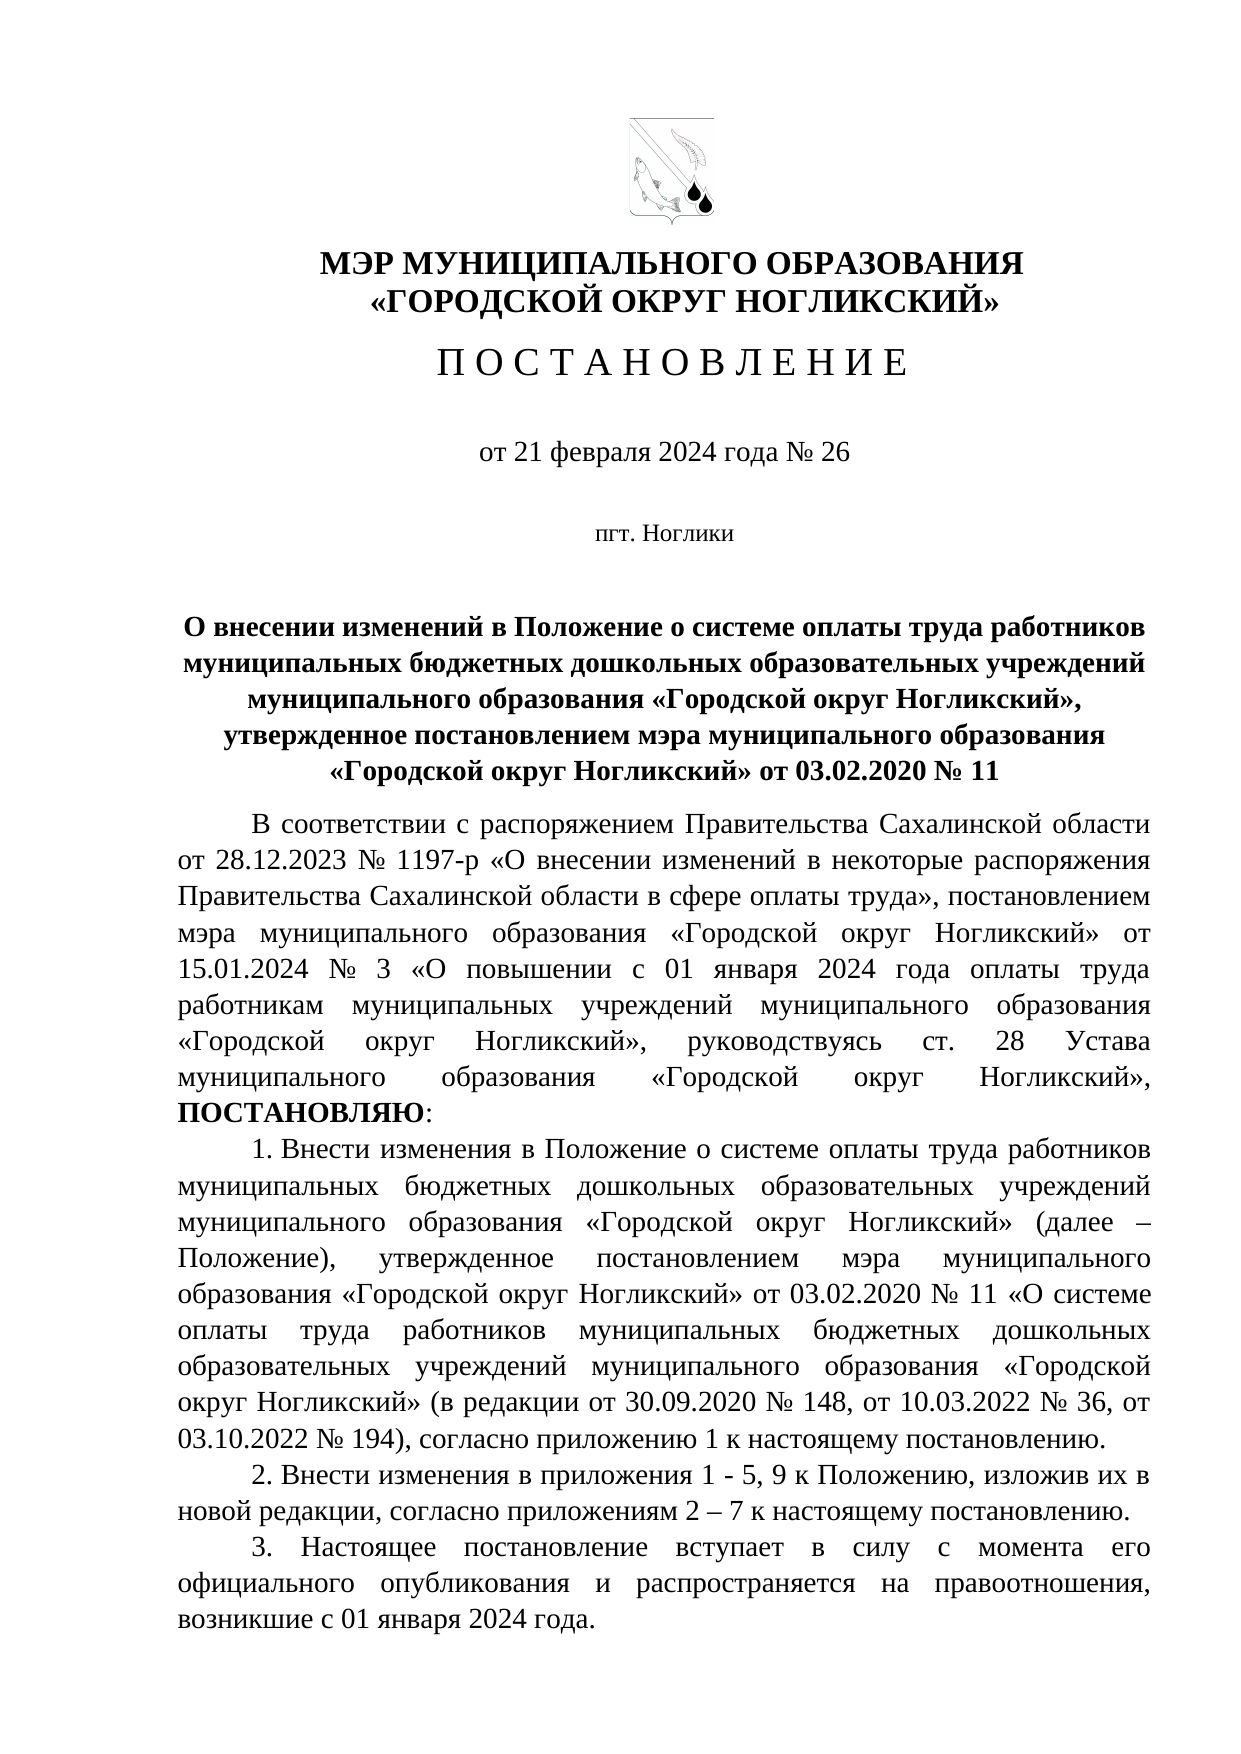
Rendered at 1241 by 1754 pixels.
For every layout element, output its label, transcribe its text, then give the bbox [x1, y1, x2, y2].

picture [629, 118, 714, 225]
text 3. Настоящее постановление вступает в силу с момента его официального опубликования и распространяется на правоотношения, возникшие с 01 января 2024 года. [177, 1529, 1152, 1635]
table_header МЭР МУНИЦИПАЛЬНОГО ОБРАЗОВАНИЯ «ГОРОДСКОЙ ОКРУГ НОГЛИКСКИЙ» П О С Т А Н О В Л Е Н И Е [177, 118, 1167, 384]
list Внести изменения в Положение о системе оплаты труда работников муниципальных бюджетных дошкольных образовательных учреждений муниципального образования «Городской округ Ногликский» (далее – Положение), утвержденное постановлением мэра муниципального образования «Городской округ Ногликский» от 03.02.2020 № 11 «О системе оплаты труда работников муниципальных бюджетных дошкольных образовательных учреждений муниципального образования «Городской округ Ногликский» (в редакции от 30.09.2020 № 148, от 10.03.2022 № 36, от 03.10.2022 № 194), согласно приложению 1 к настоящему постановлению. [177, 1132, 1152, 1454]
text О внесении изменений в Положение о системе оплаты труда работников муниципальных бюджетных дошкольных образовательных учреждений муниципального образования «Городской округ Ногликский», утвержденное постановлением мэра муниципального образования «Городской округ Ногликский» от 03.02.2020 № 11 [177, 609, 1152, 787]
text от № [177, 434, 1152, 468]
text пгт. Ноглики [177, 518, 1152, 546]
text В соответствии с распоряжением Правительства Сахалинской области от 28.12.2023 № 1197-р «О внесении изменений в некоторые распоряжения Правительства Сахалинской области в сфере оплаты труда», постановлением мэра муниципального образования «Городской округ Ногликский» от 15.01.2024 № 3 «О повышении с 01 января 2024 года оплаты труда работникам муниципальных учреждений муниципального образования «Городской округ Ногликский», руководствуясь ст. 28 Устава муниципального образования «Городской округ Ногликский», ПОСТАНОВЛЯЮ: [177, 806, 1152, 1129]
list Внести изменения в приложения 1 - 5, 9 к Положению, изложив их в новой редакции, согласно приложениям 2 – 7 к настоящему постановлению. [177, 1457, 1152, 1527]
